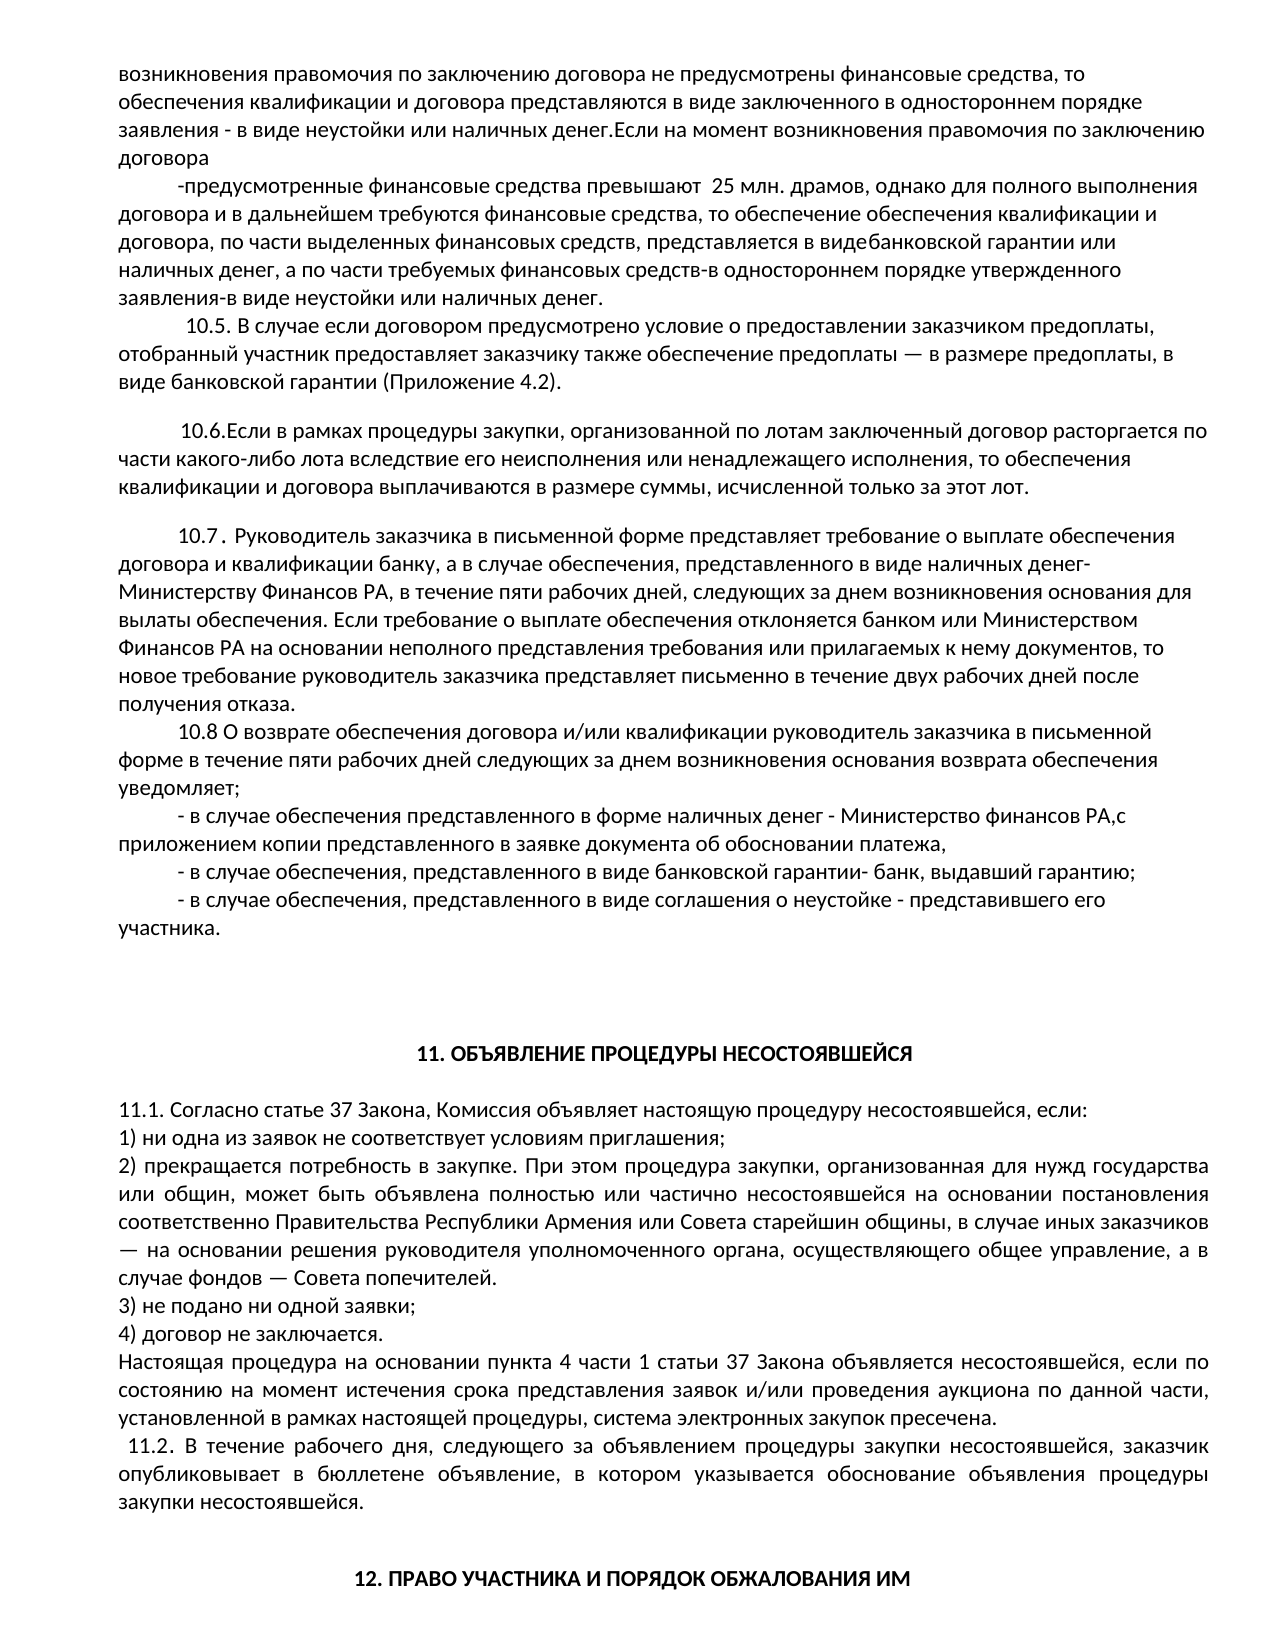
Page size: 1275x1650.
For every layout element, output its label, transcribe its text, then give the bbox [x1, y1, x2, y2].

text - в случае обеспечения, представленного в виде соглашения о неустойке - представившего его участника. [118, 885, 1211, 941]
text 2) прекращается потребность в закупке. При этом процедура закупки, организованная для нужд государства или общин, может быть объявлена полностью или частично несостоявшейся на основании постановления соответственно Правительства Республики Армения или Совета старейшин общины, в случае иных заказчиков — на основании решения руководителя уполномоченного органа, осуществляющего общее управление, а в случае фондов — Совета попечителей. [118, 1151, 1211, 1291]
text 3) не подано ни одной заявки; [118, 1291, 1211, 1319]
text 4) договор не заключается. [118, 1319, 1211, 1347]
text 11.2․ В течение рабочего дня, следующего за объявлением процедуры закупки несостоявшейся, заказчик опубликовывает в бюллетене объявление, в котором указывается обоснование объявления процедуры закупки несостоявшейся. [118, 1431, 1211, 1515]
text 10.5. В случае если договором предусмотрено условие о предоставлении заказчиком предоплаты, отобранный участник предоставляет заказчику также обеспечение предоплаты — в размере предоплаты, в виде банковской гарантии (Приложение 4.2). [118, 311, 1211, 395]
text 10.4 Если процедура закупки организована на основании части 6 статьи 15 Закона, и на момент возникновения правомочия по заключению договора не предусмотрены финансовые средства, то обеспечения квалификации и договора представляются в виде заключенного в одностороннем порядке заявления - в виде неустойки или наличных денег.Если на момент возникновения правомочия по заключению договора [118, 59, 1211, 171]
text -предусмотренные финансовые средства превышают 25 млн. драмов, однако для полного выполнения договора и в дальнейшем требуются финансовые средства, то обеспечение обеспечения квалификации и договора, по части выделенных финансовых средств, представляется в видебанковской гарантии или наличных денег, а по части требуемых финансовых средств-в одностороннем порядке утвержденного заявления-в виде неустойки или наличных денег. [118, 171, 1211, 311]
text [118, 1564, 1152, 1592]
text 11. ОБЪЯВЛЕНИЕ ПРОЦЕДУРЫ НЕСОСТОЯВШЕЙСЯ [118, 1039, 1211, 1067]
text 1) ни одна из заявок не соответствует условиям приглашения; [118, 1123, 1211, 1151]
text - в случае обеспечения представленного в форме наличных денег - Министерство финансов РА,с приложением копии представленного в заявке документа об обосновании платежа, [118, 801, 1211, 857]
text - в случае обеспечения, представленного в виде банковской гарантии- банк, выдавший гарантию; [118, 857, 1211, 885]
text Настоящая процедура на основании пункта 4 части 1 статьи 37 Закона объявляется несостоявшейся, если по состоянию на момент истечения срока представления заявок и/или проведения аукциона по данной части, установленной в рамках настоящей процедуры, система электронных закупок пресечена. [118, 1347, 1211, 1431]
text 10.6.Если в рамках процедуры закупки, организованной по лотам заключенный договор расторгается по части какого-либо лота вследствие его неисполнения или ненадлежащего исполнения, то обеспечения квалификации и договора выплачиваются в размере суммы, исчисленной только за этот лот. [118, 416, 1211, 500]
text 11.1. Согласно статье 37 Закона, Комиссия объявляет настоящую процедуру несостоявшейся, если: [118, 1095, 1211, 1123]
text 10.8 О возврате обеспечения договора и/или квалификации руководитель заказчика в письменной форме в течение пяти рабочих дней следующих за днем возникновения основания возврата обеспечения уведомляет; [118, 717, 1211, 801]
text 10.7․ Руководитель заказчика в письменной форме представляет требование о выплате обеспечения договора и квалификации банку, а в случае обеспечения, представленного в виде наличных денег- Министерству Финансов РА, в течение пяти рабочих дней, следующих за днем возникновения основания для вылаты обеспечения. Если требование о выплате обеспечения отклоняется банком или Министерством Финансов РА на основании неполного представления требования или прилагаемых к нему документов, то новое требование руководитель заказчика представляет письменно в течение двух рабочих дней после получения отказа. [118, 521, 1211, 717]
